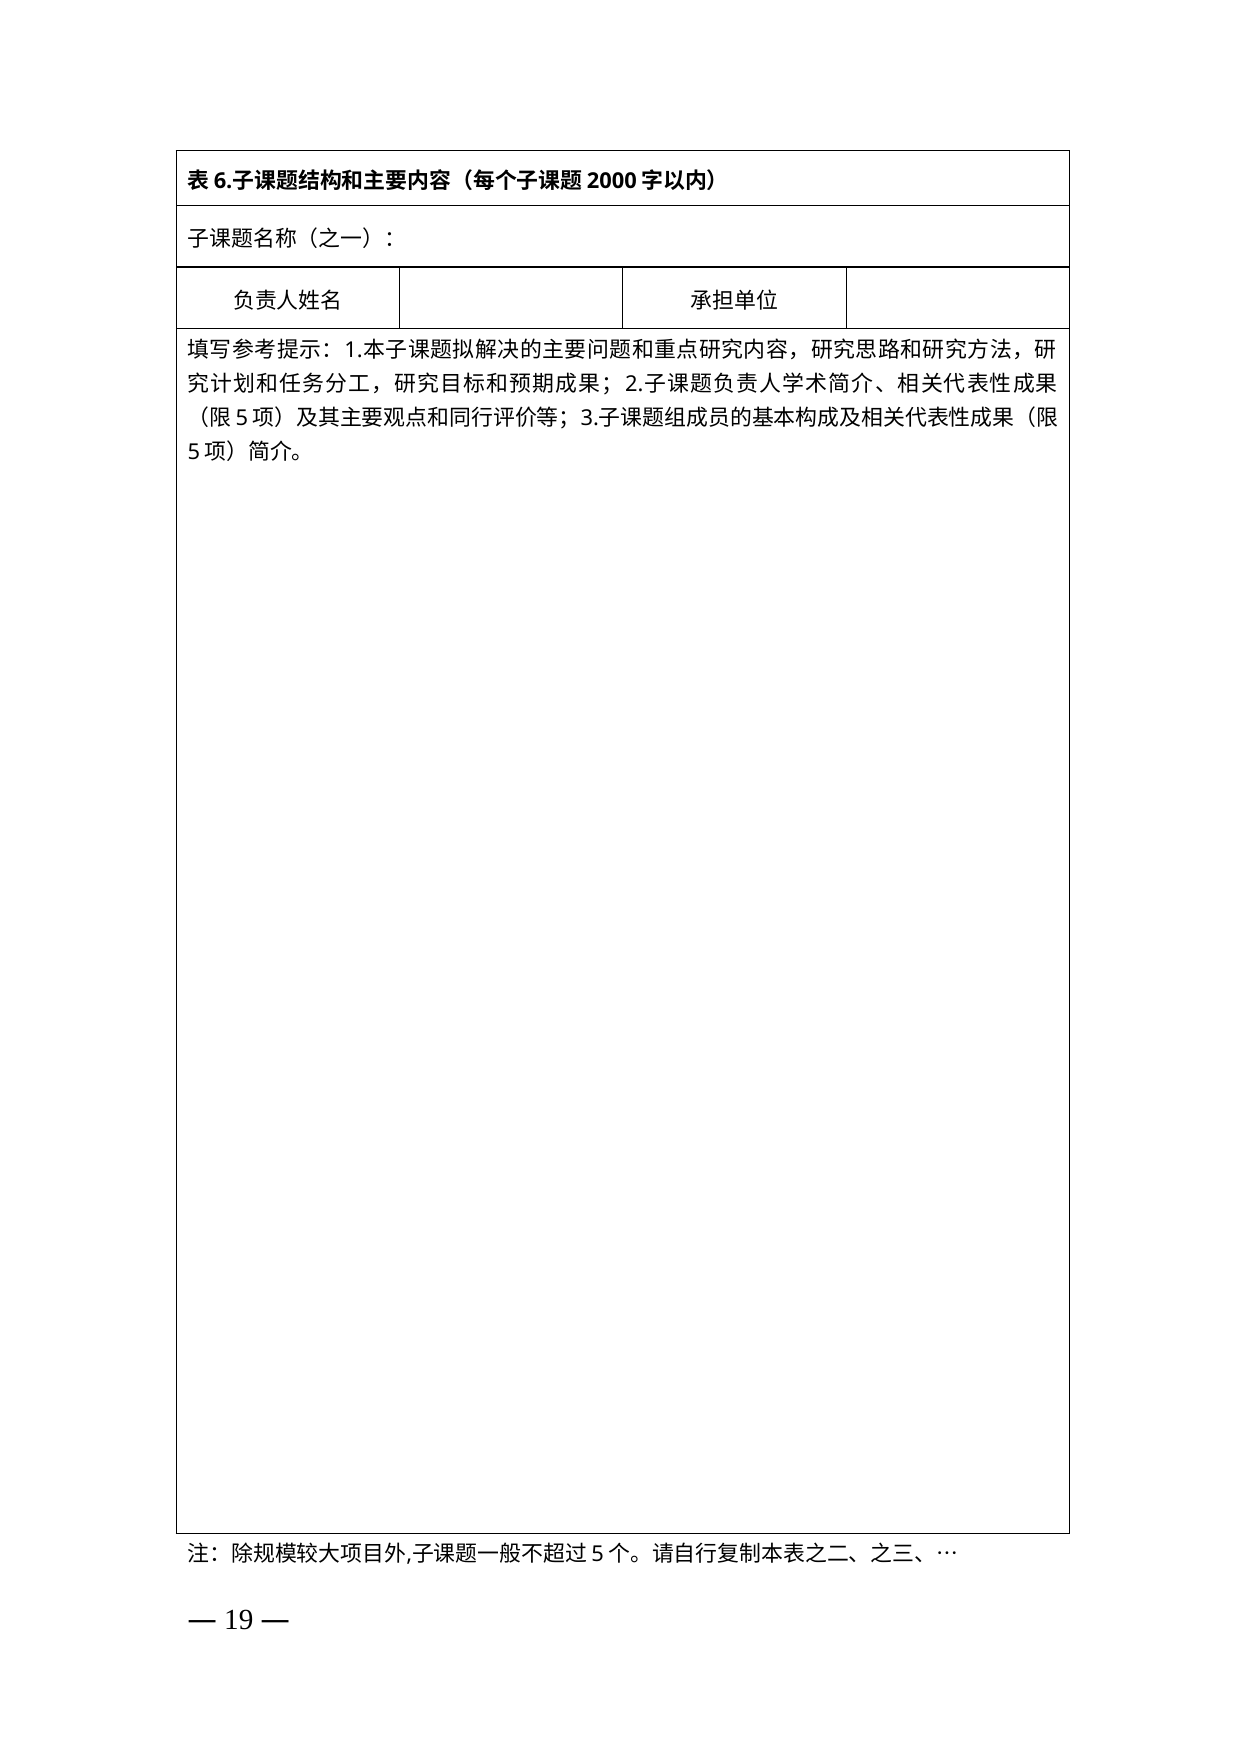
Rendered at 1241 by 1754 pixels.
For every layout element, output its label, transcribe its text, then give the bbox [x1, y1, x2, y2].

table_cell 承担单位 [623, 268, 846, 328]
table_cell 子课题名称（之一）： [177, 206, 1069, 266]
table_cell 填写参考提示：1.本子课题拟解决的主要问题和重点研究内容，研究思路和研究方法，研究计划和任务分工，研究目标和预期成果；2.子课题负责人学术简介、相关代表性成果（限5项）及其主要观点和同行评价等；3.子课题组成员的基本构成及相关代表性成果（限5项）简介。 [177, 329, 1069, 1532]
table_cell [847, 268, 1069, 328]
table_cell 负责人姓名 [177, 268, 399, 328]
table_header 表6.子课题结构和主要内容（每个子课题2000字以内） [177, 151, 1069, 204]
text 注：除规模较大项目外,子课题一般不超过5个。请自行复制本表之二、之三、… [187, 1534, 1053, 1568]
table_cell [400, 268, 622, 328]
